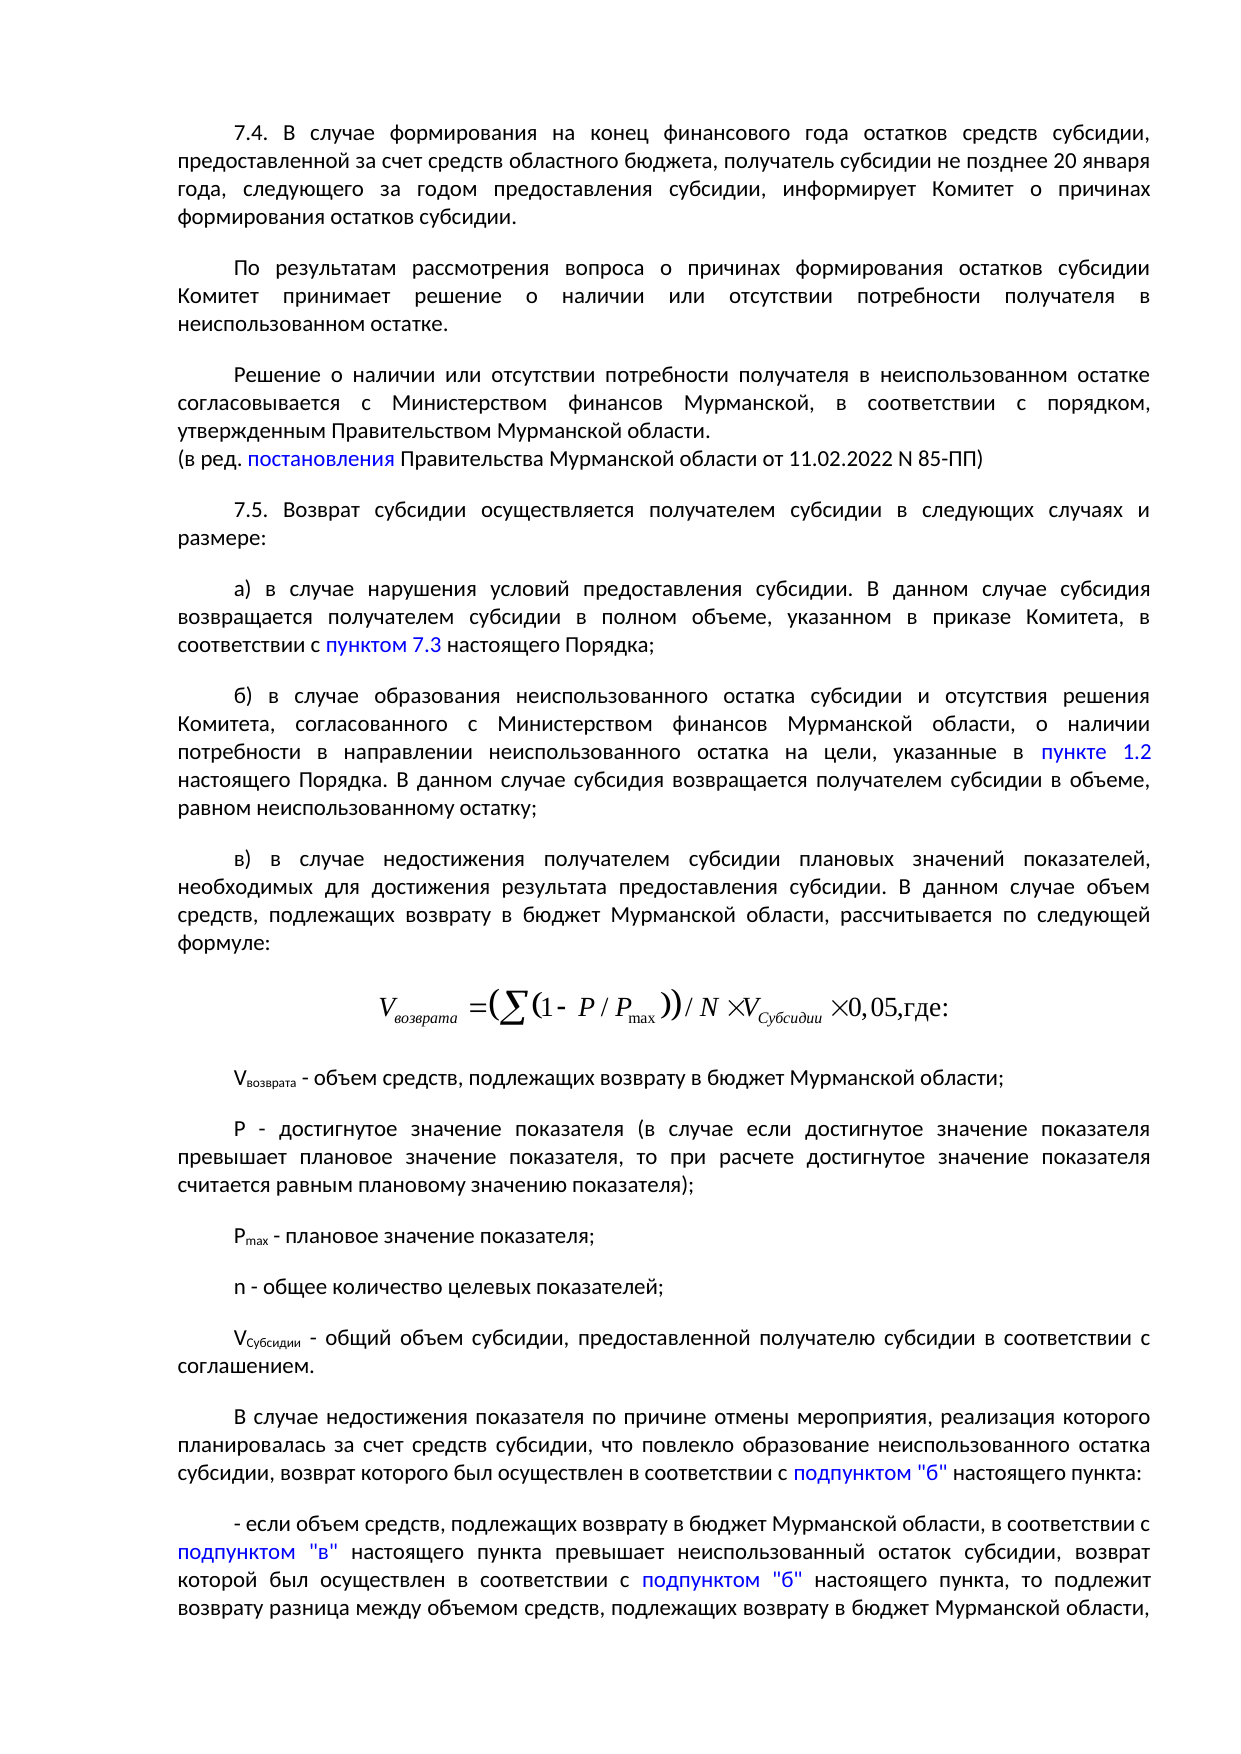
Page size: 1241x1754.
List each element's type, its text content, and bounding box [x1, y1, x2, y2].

text б) в случае образования неиспользованного остатка субсидии и отсутствия решения Комитета, согласованного с Министерством финансов Мурманской области, о наличии потребности в направлении неиспользованного остатка на цели, указанные в пункте 1.2 настоящего Порядка. В данном случае субсидия возвращается получателем субсидии в объеме, равном неиспользованному остатку; [177, 681, 1152, 821]
text 7.4. В случае формирования на конец финансового года остатков средств субсидии, предоставленной за счет средств областного бюджета, получатель субсидии не позднее 20 января года, следующего за годом предоставления субсидии, информирует Комитет о причинах формирования остатков субсидии. [177, 118, 1152, 230]
text P - достигнутое значение показателя (в случае если достигнутое значение показателя превышает плановое значение показателя, то при расчете достигнутое значение показателя считается равным плановому значению показателя); [177, 1114, 1152, 1198]
text Vвозврата - объем средств, подлежащих возврату в бюджет Мурманской области; [177, 1063, 1152, 1091]
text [177, 1509, 1152, 1621]
text Pmax - плановое значение показателя; [177, 1221, 1152, 1249]
text По результатам рассмотрения вопроса о причинах формирования остатков субсидии Комитет принимает решение о наличии или отсутствии потребности получателя в неиспользованном остатке. [177, 253, 1152, 337]
text в) в случае недостижения получателем субсидии плановых значений показателей, необходимых для достижения результата предоставления субсидии. В данном случае объем средств, подлежащих возврату в бюджет Мурманской области, рассчитывается по следующей формуле: [177, 844, 1152, 956]
text Решение о наличии или отсутствии потребности получателя в неиспользованном остатке согласовывается с Министерством финансов Мурманской, в соответствии с порядком, утвержденным Правительством Мурманской области. [177, 360, 1152, 444]
text В случае недостижения показателя по причине отмены мероприятия, реализация которого планировалась за счет средств субсидии, что повлекло образование неиспользованного остатка субсидии, возврат которого был осуществлен в соответствии с подпунктом "б" настоящего пункта: [177, 1402, 1152, 1486]
text (в ред. постановления Правительства Мурманской области от 11.02.2022 N 85-ПП) [177, 444, 1152, 472]
text VСубсидии - общий объем субсидии, предоставленной получателю субсидии в соответствии с соглашением. [177, 1323, 1152, 1379]
text n - общее количество целевых показателей; [177, 1272, 1152, 1300]
text а) в случае нарушения условий предоставления субсидии. В данном случае субсидия возвращается получателем субсидии в полном объеме, указанном в приказе Комитета, в соответствии с пунктом 7.3 настоящего Порядка; [177, 574, 1152, 658]
text 7.5. Возврат субсидии осуществляется получателем субсидии в следующих случаях и размере: [177, 495, 1152, 551]
